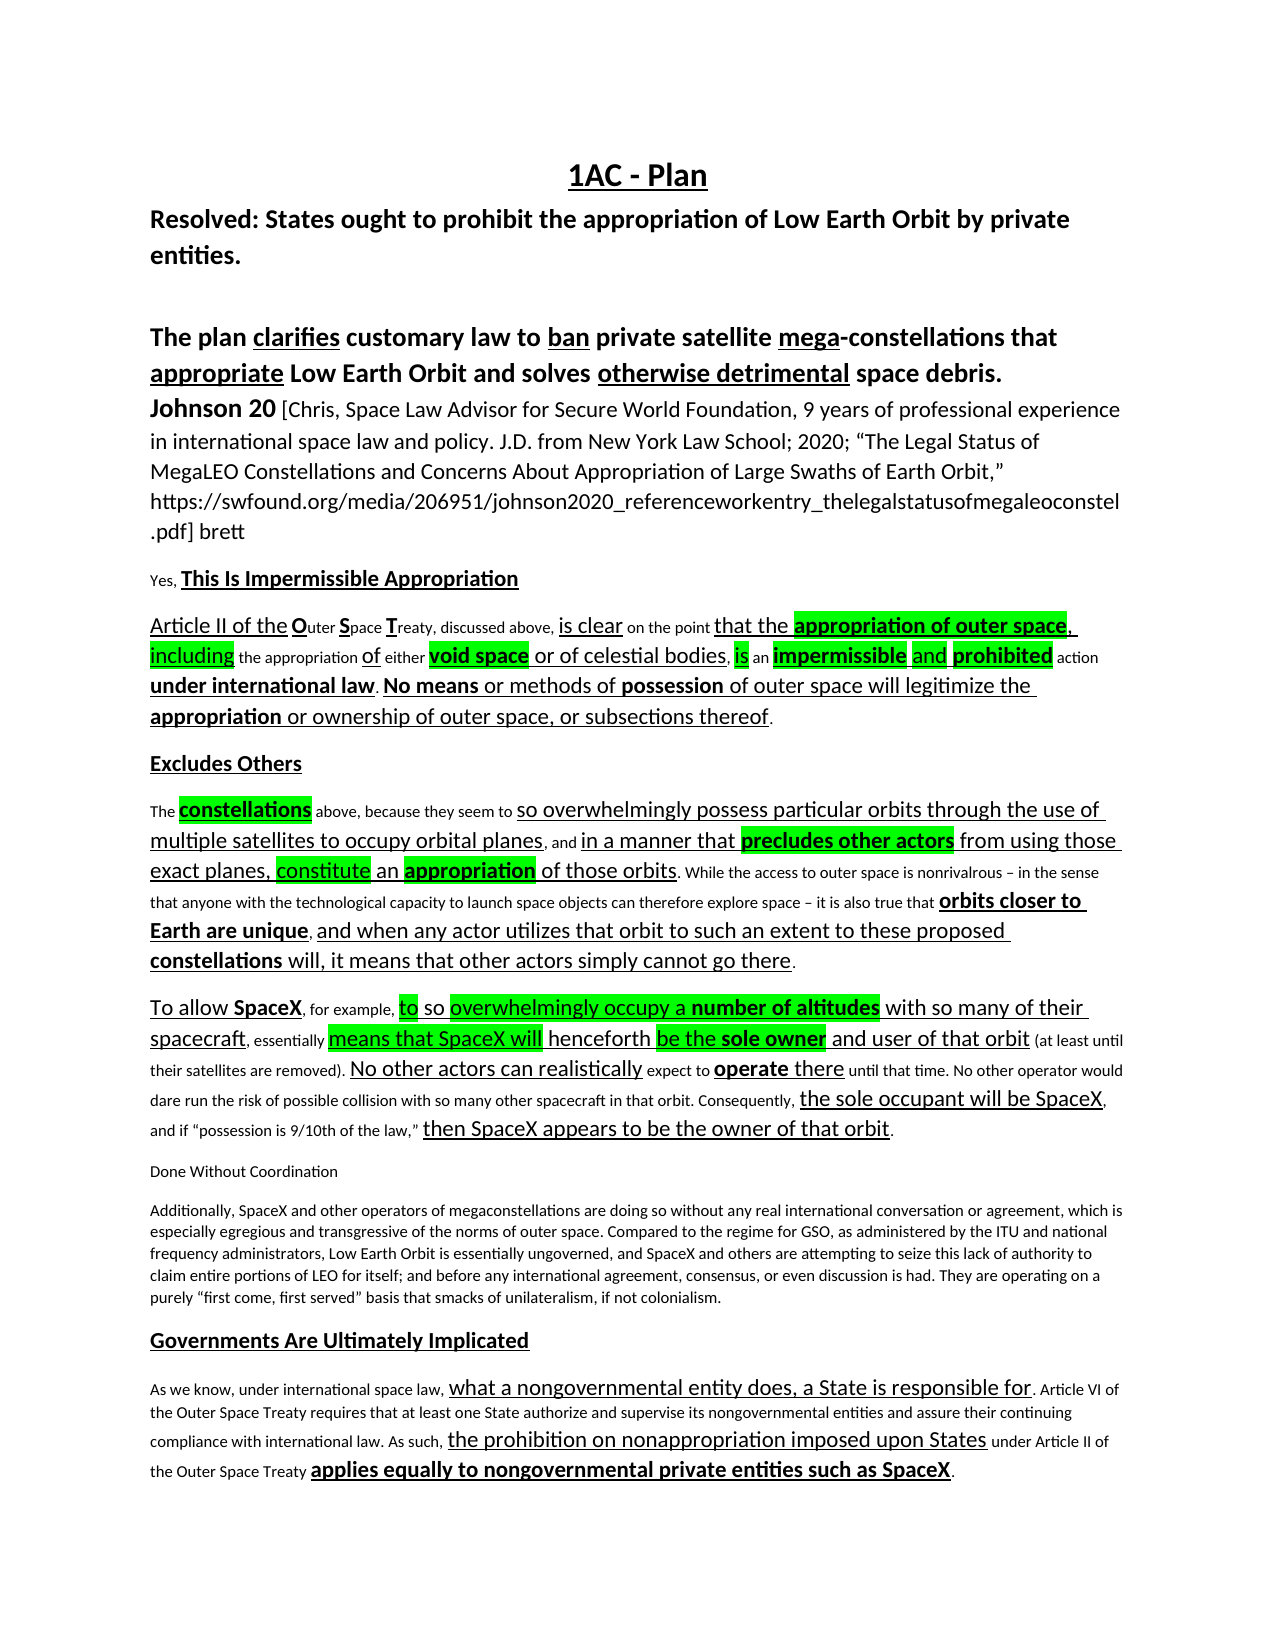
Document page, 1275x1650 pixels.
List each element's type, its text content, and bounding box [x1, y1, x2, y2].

text The constellations above, because they seem to so overwhelmingly possess particular orbits through the use of multiple satellites to occupy orbital planes, and in a manner that precludes other actors from using those exact planes, constitute an appropriation of those orbits. While the access to outer space is nonrivalrous – in the sense that anyone with the technological capacity to launch space objects can therefore explore space – it is also true that orbits closer to Earth are unique, and when any actor utilizes that orbit to such an extent to these proposed constellations will, it means that other actors simply cannot go there. [150, 796, 1125, 975]
subtitle 1AC - Plan [150, 154, 1125, 195]
text Excludes Others [150, 749, 1125, 777]
text To allow SpaceX, for example, to so overwhelmingly occupy a number of altitudes with so many of their spacecraft, essentially means that SpaceX will henceforth be the sole owner and user of that orbit (at least until their satellites are removed). No other actors can realistically expect to operate there until that time. No other operator would dare run the risk of possible collision with so many other spacecraft in that orbit. Consequently, the sole occupant will be SpaceX, and if “possession is 9/10th of the law,” then SpaceX appears to be the owner of that orbit. [150, 993, 1125, 1142]
text As we know, under international space law, what a nongovernmental entity does, a State is responsible for. Article VI of the Outer Space Treaty requires that at least one State authorize and supervise its nongovernmental entities and assure their continuing compliance with international law. As such, the prohibition on nonappropriation imposed upon States under Article II of the Outer Space Treaty applies equally to nongovernmental private entities such as SpaceX. [150, 1373, 1125, 1483]
text Johnson 20 [Chris, Space Law Advisor for Secure World Foundation, 9 years of professional experience in international space law and policy. J.D. from New York Law School; 2020; “The Legal Status of MegaLEO Constellations and Concerns About Appropriation of Large Swaths of Earth Orbit,” https://swfound.org/media/206951/johnson2020_referenceworkentry_thelegalstatusofmegaleoconstel.pdf] brett [150, 392, 1125, 546]
text Governments Are Ultimately Implicated [150, 1326, 1125, 1354]
text Article II of the Outer Space Treaty, discussed above, is clear on the point that the appropriation of outer space, including the appropriation of either void space or of celestial bodies, is an impermissible and prohibited action under international law. No means or methods of possession of outer space will legitimize the appropriation or ownership of outer space, or subsections thereof. [150, 611, 1125, 730]
text Done Without Coordination [150, 1161, 1125, 1182]
subtitle The plan clarifies customary law to ban private satellite mega-constellations that appropriate Low Earth Orbit and solves otherwise detrimental space debris. [150, 320, 1125, 389]
subtitle Resolved: States ought to prohibit the appropriation of Low Earth Orbit by private entities. [150, 202, 1125, 271]
text Yes, This Is Impermissible Appropriation [150, 564, 1125, 592]
text Additionally, SpaceX and other operators of megaconstellations are doing so without any real international conversation or agreement, which is especially egregious and transgressive of the norms of outer space. Compared to the regime for GSO, as administered by the ITU and national frequency administrators, Low Earth Orbit is essentially ungoverned, and SpaceX and others are attempting to seize this lack of authority to claim entire portions of LEO for itself; and before any international agreement, consensus, or even discussion is had. They are operating on a purely “first come, first served” basis that smacks of unilateralism, if not colonialism. [150, 1200, 1125, 1308]
